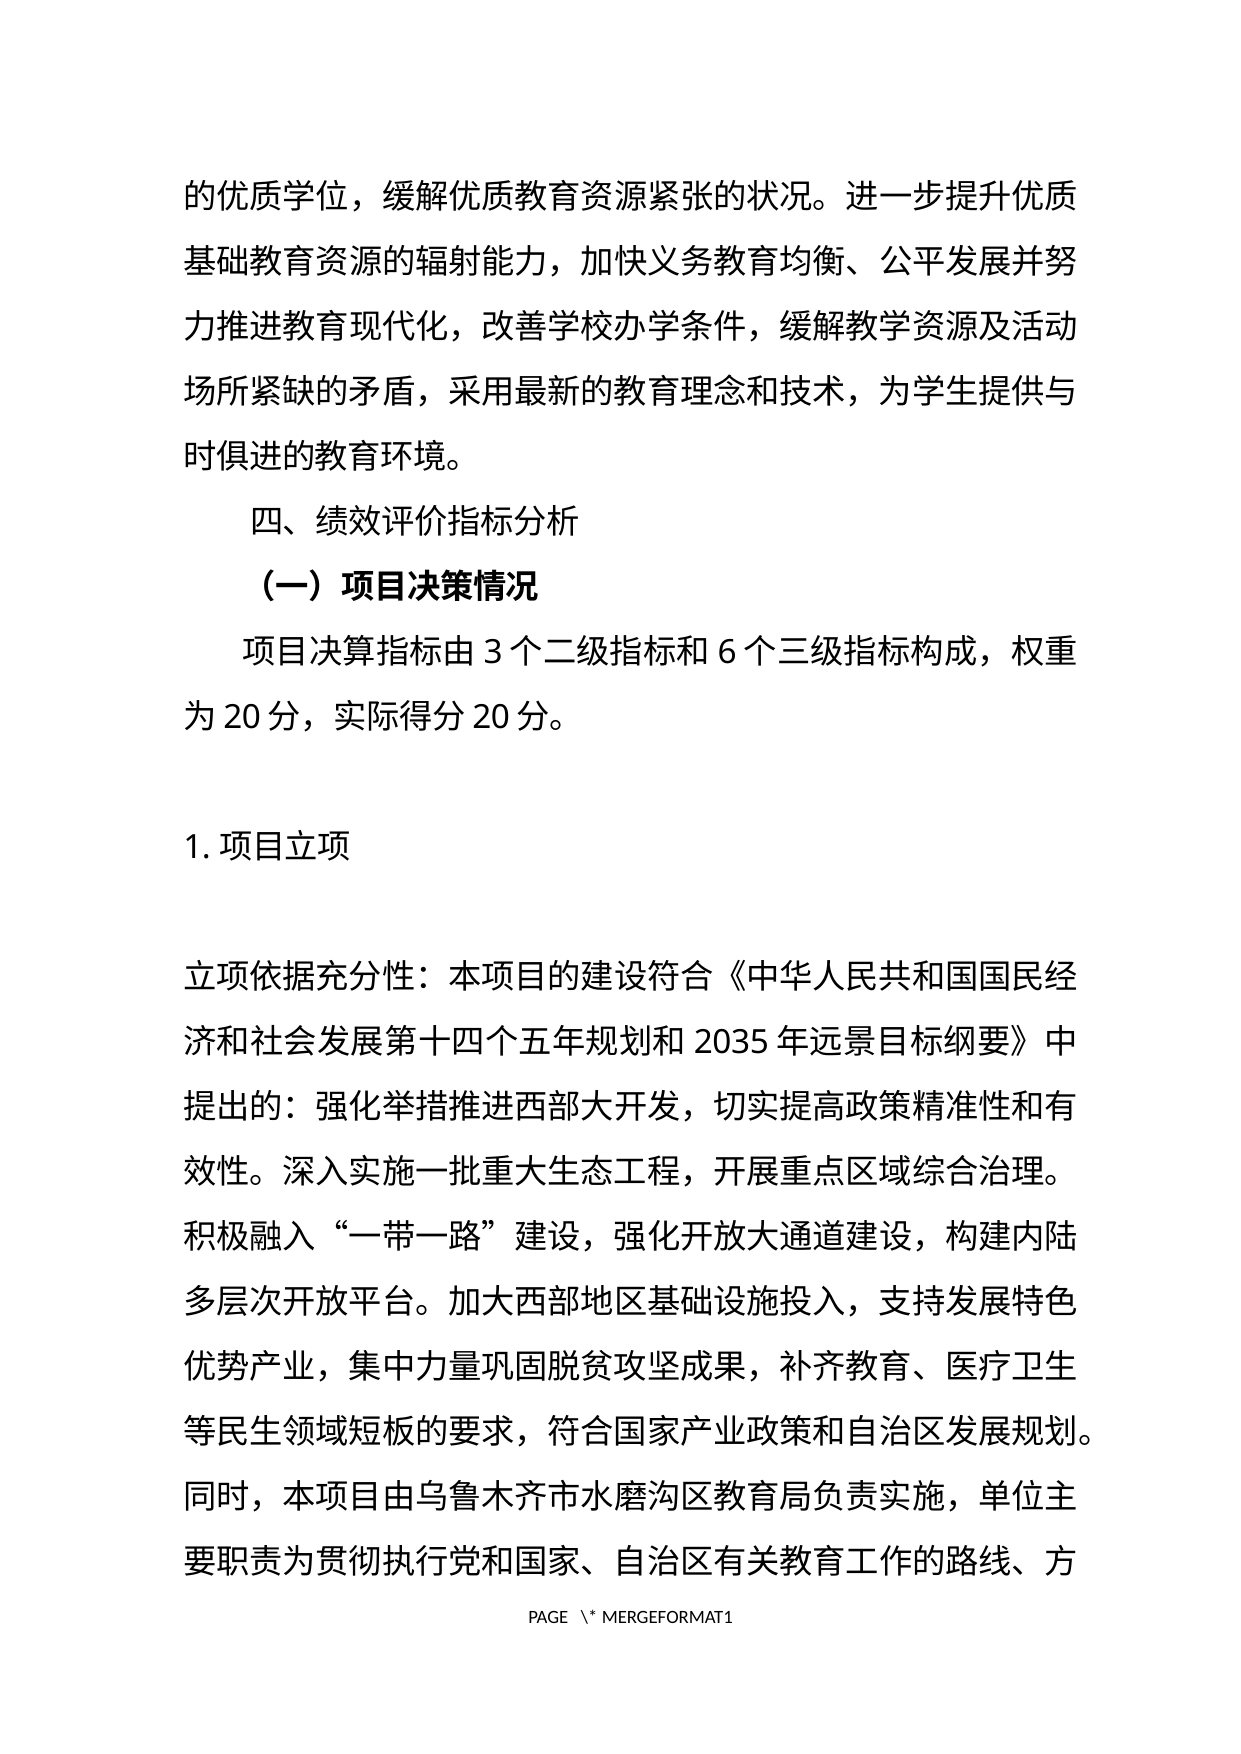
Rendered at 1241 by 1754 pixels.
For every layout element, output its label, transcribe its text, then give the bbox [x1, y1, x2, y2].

text （一）项目决策情况 [183, 552, 1078, 617]
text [183, 617, 1078, 1592]
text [183, 162, 1078, 487]
text 四、绩效评价指标分析 [183, 487, 1078, 552]
